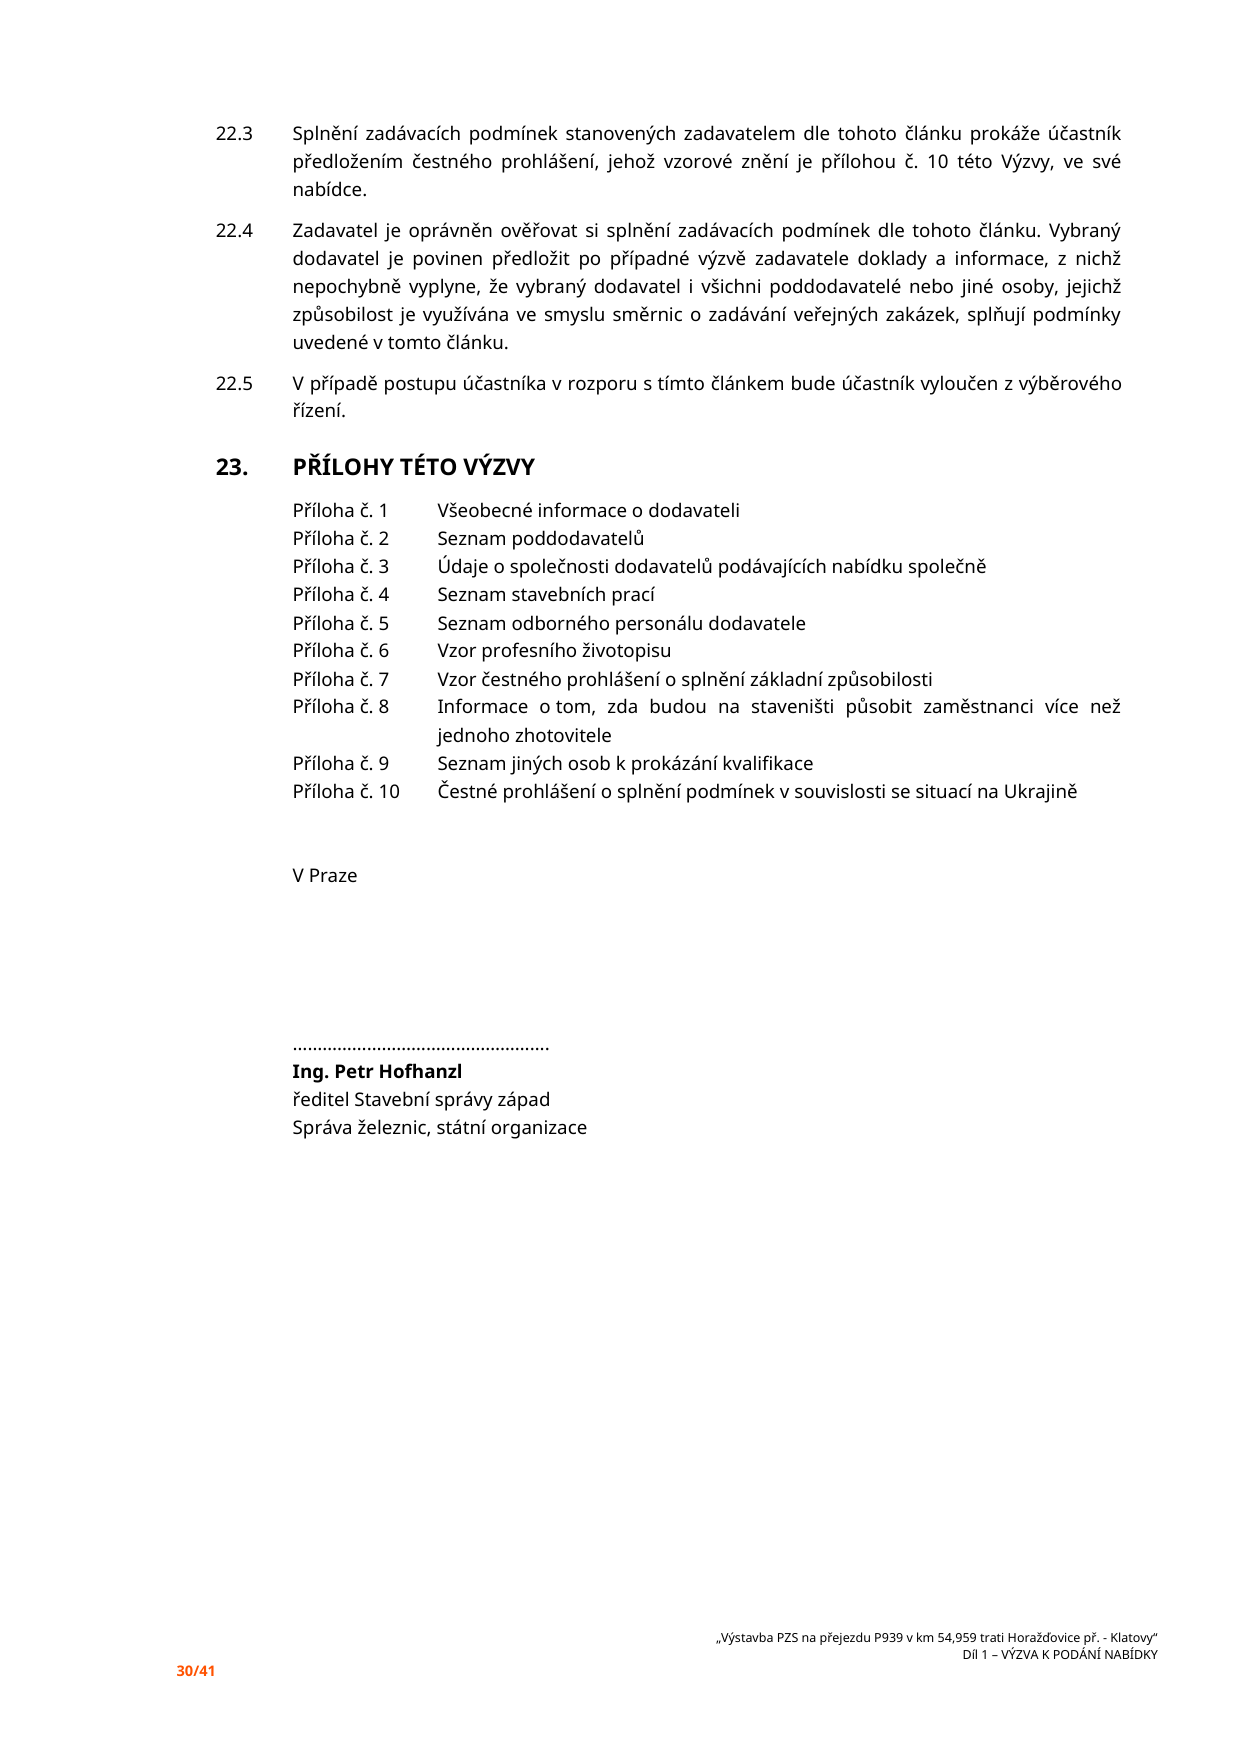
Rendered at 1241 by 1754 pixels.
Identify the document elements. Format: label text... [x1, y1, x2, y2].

text Příloha č. 1 Všeobecné informace o dodavateli [292, 498, 1122, 523]
text V případě postupu účastníka v rozporu s tímto článkem bude účastník vyloučen z výběrového řízení. [216, 370, 1122, 423]
text Příloha č. 10 Čestné prohlášení o splnění podmínek v souvislosti se situací na Ukrajině [292, 778, 1122, 803]
text Příloha č. 3 Údaje o společnosti dodavatelů podávajících nabídku společně [292, 554, 1122, 579]
text Příloha č. 6 Vzor profesního životopisu [292, 638, 1122, 663]
text Zadavatel je oprávněn ověřovat si splnění zadávacích podmínek dle tohoto článku. Vybraný dodavatel je povinen předložit po případné výzvě zadavatele doklady a informace, z nichž nepochybně vyplyne, že vybraný dodavatel i všichni poddodavatelé nebo jiné osoby, jejichž způsobilost je využívána ve smyslu směrnic o zadávání veřejných zakázek, splňují podmínky uvedené v tomto článku. [216, 217, 1122, 355]
text Ing. Petr Hofhanzl [292, 1058, 1122, 1084]
text Příloha č. 7 Vzor čestného prohlášení o splnění základní způsobilosti [292, 666, 1122, 691]
text PŘÍLOHY TÉTO VÝZVY [216, 451, 1122, 482]
text Příloha č. 4 Seznam stavebních prací [292, 582, 1122, 607]
text ……………………………………………. [292, 1030, 1122, 1056]
text Správa železnic, státní organizace [292, 1114, 1122, 1140]
text ředitel Stavební správy západ [292, 1086, 1122, 1112]
text V Praze [292, 862, 1122, 887]
text Příloha č. 9 Seznam jiných osob k prokázání kvalifikace [292, 750, 1122, 775]
text Příloha č. 5 Seznam odborného personálu dodavatele [292, 610, 1122, 635]
text Příloha č. 2 Seznam poddodavatelů [292, 526, 1122, 551]
text Splnění zadávacích podmínek stanovených zadavatelem dle tohoto článku prokáže účastník předložením čestného prohlášení, jehož vzorové znění je přílohou č. 10 této Výzvy, ve své nabídce. [216, 121, 1122, 202]
text Příloha č. 8 Informace o tom, zda budou na staveništi působit zaměstnanci více než jednoho zhotovitele [292, 694, 1122, 747]
